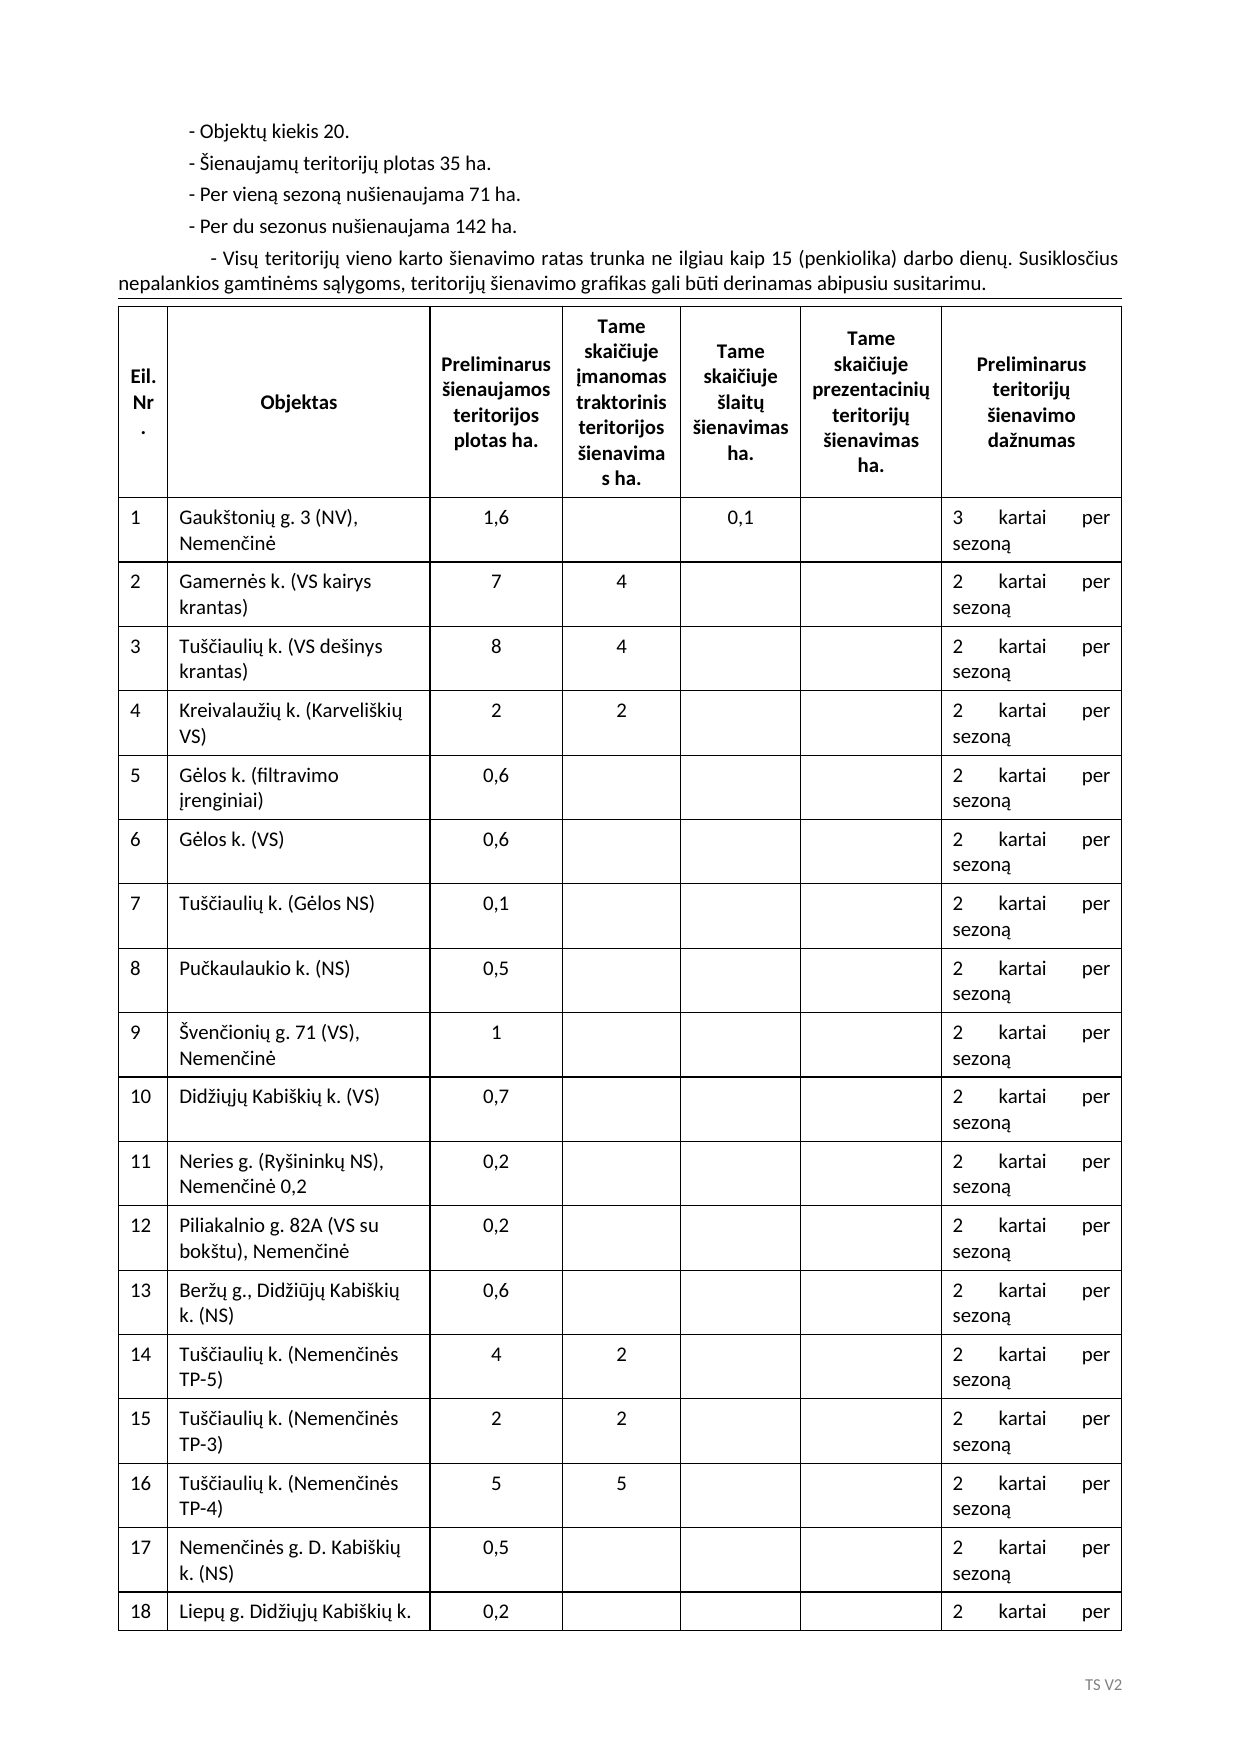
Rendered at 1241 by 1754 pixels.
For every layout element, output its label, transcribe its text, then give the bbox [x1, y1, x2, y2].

table_cell Didžiųjų Kabiškių k. (VS) [168, 1078, 429, 1141]
table_cell 2 [119, 563, 167, 626]
table_cell 2 kartai per sezoną [942, 1335, 1121, 1398]
table_cell 1,6 [431, 498, 562, 561]
table_cell 2 kartai per sezoną [942, 949, 1121, 1012]
table_cell [801, 1271, 941, 1334]
table_cell 6 [119, 820, 167, 883]
table_cell 3 kartai per sezoną [942, 498, 1121, 561]
table_cell [681, 1078, 800, 1141]
table_cell [563, 1271, 680, 1334]
table_cell Nemenčinės g. D. Kabiškių k. (NS) [168, 1528, 429, 1591]
table_cell [563, 1142, 680, 1205]
table_cell Gėlos k. (VS) [168, 820, 429, 883]
table_cell 2 [563, 691, 680, 754]
table_cell [681, 1464, 800, 1527]
table_cell [563, 949, 680, 1012]
table_cell [681, 820, 800, 883]
table_cell 11 [119, 1142, 167, 1205]
table_header Tame skaičiuje įmanomas traktorinis teritorijos šienavimas ha. [563, 307, 680, 497]
table_cell 2 kartai per sezoną [942, 756, 1121, 819]
table_cell [681, 691, 800, 754]
table_cell [801, 563, 941, 626]
table_cell Gaukštonių g. 3 (NV), Nemenčinė [168, 498, 429, 561]
table_cell [801, 1464, 941, 1527]
table_cell [681, 1399, 800, 1463]
table_cell [801, 1335, 941, 1398]
table_cell 2 [563, 1335, 680, 1398]
table_header Tame skaičiuje prezentacinių teritorijų šienavimas ha. [801, 307, 941, 497]
table_header Preliminarus šienaujamos teritorijos plotas ha. [431, 307, 562, 497]
table_cell 13 [119, 1271, 167, 1334]
table_cell [801, 1528, 941, 1591]
table_cell 0,5 [431, 949, 562, 1012]
table_cell 4 [563, 627, 680, 690]
table_cell Tuščiaulių k. (Nemenčinės TP-5) [168, 1335, 429, 1398]
table_cell 5 [119, 756, 167, 819]
table_header Tame skaičiuje šlaitų šienavimas ha. [681, 307, 800, 497]
table_cell [801, 498, 941, 561]
table_cell 14 [119, 1335, 167, 1398]
table_cell 16 [119, 1464, 167, 1527]
table_cell [681, 1271, 800, 1334]
table_cell 4 [119, 691, 167, 754]
table_cell Gėlos k. (filtravimo įrenginiai) [168, 756, 429, 819]
table_cell [563, 1078, 680, 1141]
table_cell 2 kartai per sezoną [942, 1464, 1121, 1527]
table_cell 5 [431, 1464, 562, 1527]
table_cell [801, 884, 941, 948]
table_cell Neries g. (Ryšininkų NS), Nemenčinė 0,2 [168, 1142, 429, 1205]
table_cell 5 [563, 1464, 680, 1527]
table_cell 2 kartai per sezoną [942, 1593, 1121, 1630]
text - Visų teritorijų vieno karto šienavimo ratas trunka ne ilgiau kaip 15 (penkiolika) darbo dienų. Susiklosčius nepalankios gamtinėms sąlygoms, teritorijų šienavimo grafikas gali būti derinamas abipusiu susitarimu. [118, 245, 1122, 298]
table_cell [801, 1078, 941, 1141]
table_cell 7 [431, 563, 562, 626]
table_cell 0,6 [431, 756, 562, 819]
table_cell 2 kartai per sezoną [942, 1206, 1121, 1269]
table_header Eil. Nr. [119, 307, 167, 497]
table_cell 0,1 [681, 498, 800, 561]
table_cell [681, 1335, 800, 1398]
table_cell 2 kartai per sezoną [942, 627, 1121, 690]
table_cell [563, 498, 680, 561]
table_cell 0,7 [431, 1078, 562, 1141]
text - Objektų kiekis 20. [118, 118, 1122, 143]
table_cell [801, 1206, 941, 1269]
table_cell 9 [119, 1013, 167, 1076]
table_cell 2 kartai per sezoną [942, 1271, 1121, 1334]
table_cell [801, 949, 941, 1012]
table_cell 15 [119, 1399, 167, 1463]
table_cell Piliakalnio g. 82A (VS su bokštu), Nemenčinė [168, 1206, 429, 1269]
text - Per du sezonus nušienaujama 142 ha. [118, 213, 1122, 238]
table_cell Beržų g., Didžiūjų Kabiškių k. (NS) [168, 1271, 429, 1334]
table_cell [563, 884, 680, 948]
table_cell Tuščiaulių k. (Gėlos NS) [168, 884, 429, 948]
text - Per vieną sezoną nušienaujama 71 ha. [118, 181, 1122, 207]
table_cell [681, 1206, 800, 1269]
text - Šienaujamų teritorijų plotas 35 ha. [118, 150, 1122, 175]
table_cell 2 kartai per sezoną [942, 691, 1121, 754]
table_cell [681, 1142, 800, 1205]
table_cell 3 [119, 627, 167, 690]
table_cell [681, 563, 800, 626]
table_cell [681, 1528, 800, 1591]
table_cell [801, 691, 941, 754]
table_header Preliminarus teritorijų šienavimo dažnumas [942, 307, 1121, 497]
table_cell 2 kartai per sezoną [942, 820, 1121, 883]
table_cell [563, 1013, 680, 1076]
table_cell 2 kartai per sezoną [942, 884, 1121, 948]
table_cell 7 [119, 884, 167, 948]
table_cell Švenčionių g. 71 (VS), Nemenčinė [168, 1013, 429, 1076]
table_cell 2 kartai per sezoną [942, 1399, 1121, 1463]
table_cell [681, 627, 800, 690]
table_cell 12 [119, 1206, 167, 1269]
table_cell 0,2 [431, 1206, 562, 1269]
table_cell 8 [119, 949, 167, 1012]
table_cell 0,6 [431, 820, 562, 883]
table_cell [801, 1013, 941, 1076]
table_cell 2 kartai per sezoną [942, 1142, 1121, 1205]
table_cell 2 [563, 1399, 680, 1463]
table_cell [563, 756, 680, 819]
table_cell 0,2 [431, 1593, 562, 1630]
table_cell [681, 1593, 800, 1630]
table_cell 1 [431, 1013, 562, 1076]
table_cell 2 [431, 691, 562, 754]
table_cell [563, 820, 680, 883]
table_cell 0,5 [431, 1528, 562, 1591]
table_cell [563, 1593, 680, 1630]
table_cell 18 [119, 1593, 167, 1630]
table_cell [801, 1399, 941, 1463]
table_cell 2 kartai per sezoną [942, 563, 1121, 626]
table_cell [563, 1528, 680, 1591]
table_header Objektas [168, 307, 429, 497]
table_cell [168, 1593, 429, 1630]
table_cell 2 kartai per sezoną [942, 1078, 1121, 1141]
table_cell Tuščiaulių k. (Nemenčinės TP-4) [168, 1464, 429, 1527]
table_cell 10 [119, 1078, 167, 1141]
table_cell Tuščiaulių k. (VS dešinys krantas) [168, 627, 429, 690]
table_cell 8 [431, 627, 562, 690]
table_cell [801, 820, 941, 883]
table_cell Gamernės k. (VS kairys krantas) [168, 563, 429, 626]
table_cell 2 [431, 1399, 562, 1463]
table_cell 1 [119, 498, 167, 561]
table_cell 0,1 [431, 884, 562, 948]
table_cell Tuščiaulių k. (Nemenčinės TP-3) [168, 1399, 429, 1463]
table_cell 17 [119, 1528, 167, 1591]
table_cell [681, 884, 800, 948]
table_cell [801, 756, 941, 819]
table_cell [681, 949, 800, 1012]
table_cell 4 [563, 563, 680, 626]
table_cell 2 kartai per sezoną [942, 1528, 1121, 1591]
table_cell Pučkaulaukio k. (NS) [168, 949, 429, 1012]
table_cell 2 kartai per sezoną [942, 1013, 1121, 1076]
table_cell [801, 1593, 941, 1630]
table_cell [563, 1206, 680, 1269]
table_cell Kreivalaužių k. (Karveliškių VS) [168, 691, 429, 754]
table_cell [681, 1013, 800, 1076]
table_cell 0,6 [431, 1271, 562, 1334]
table_cell [801, 627, 941, 690]
table_cell [681, 756, 800, 819]
table_cell 4 [431, 1335, 562, 1398]
table_cell [801, 1142, 941, 1205]
table_cell 0,2 [431, 1142, 562, 1205]
